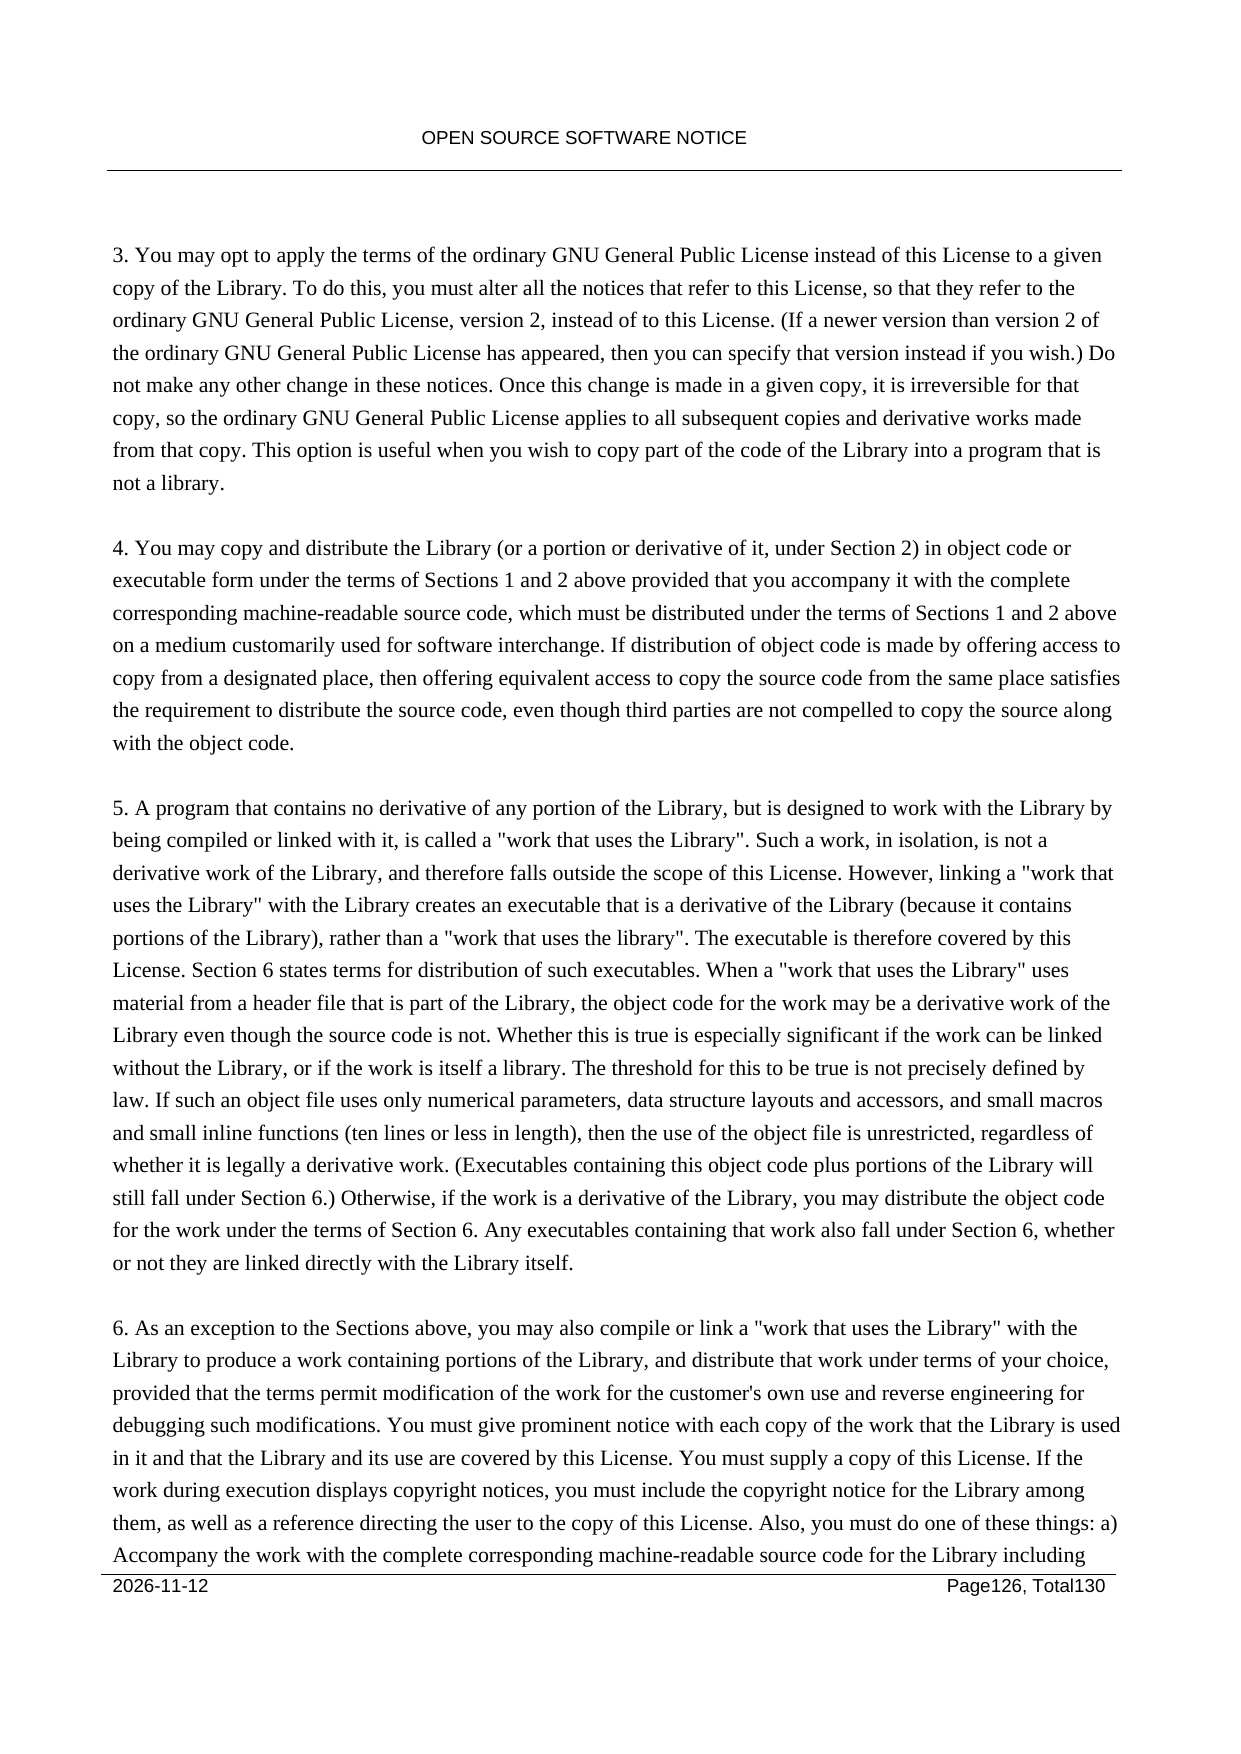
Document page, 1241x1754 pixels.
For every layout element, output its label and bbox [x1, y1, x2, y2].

text [112, 206, 1128, 1571]
